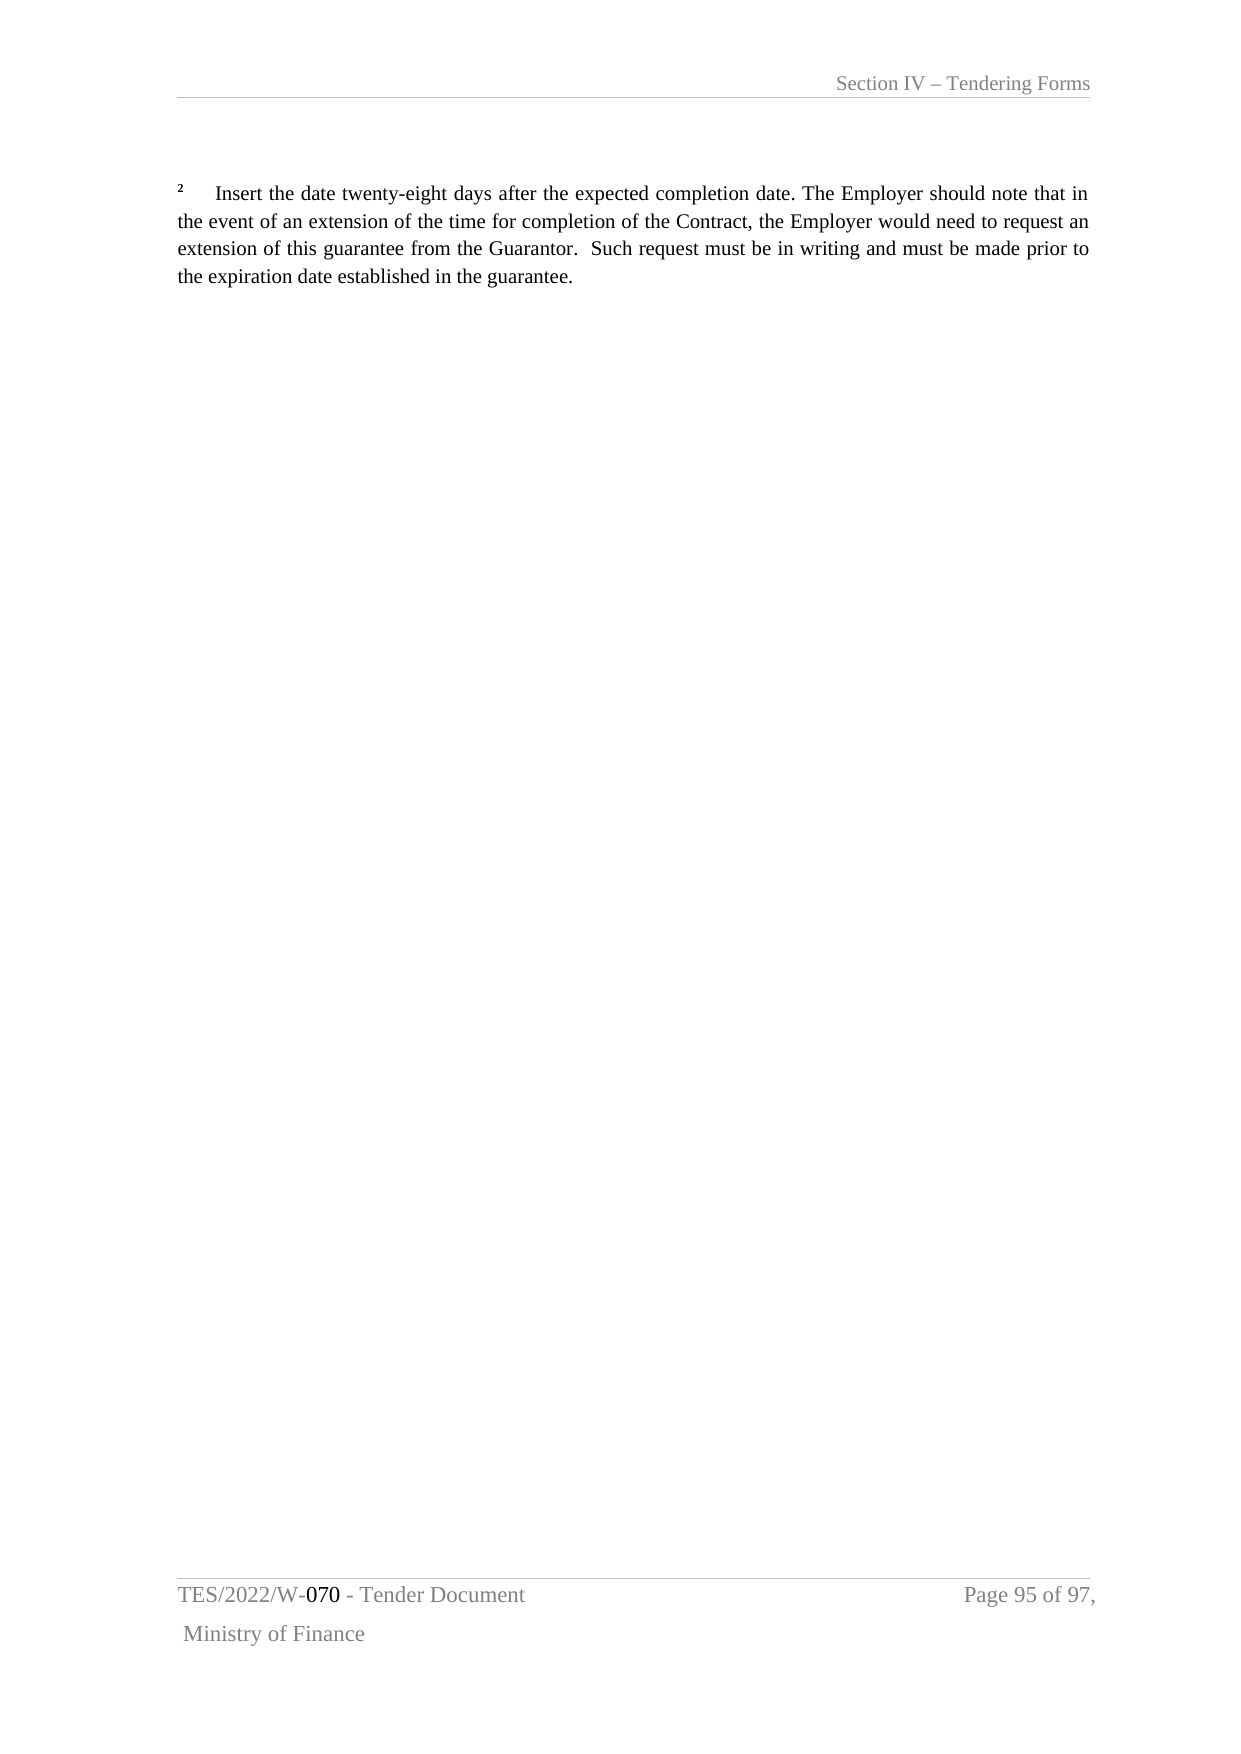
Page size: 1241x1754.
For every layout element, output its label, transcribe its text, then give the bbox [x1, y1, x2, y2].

list 2 Insert the date twenty-eight days after the expected completion date. The Employer should note that in the event of an extension of the time for completion of the Contract, the Employer would need to request an extension of this guarantee from the Guarantor. Such request must be in writing and must be made prior to the expiration date established in the guarantee. [177, 181, 1090, 288]
